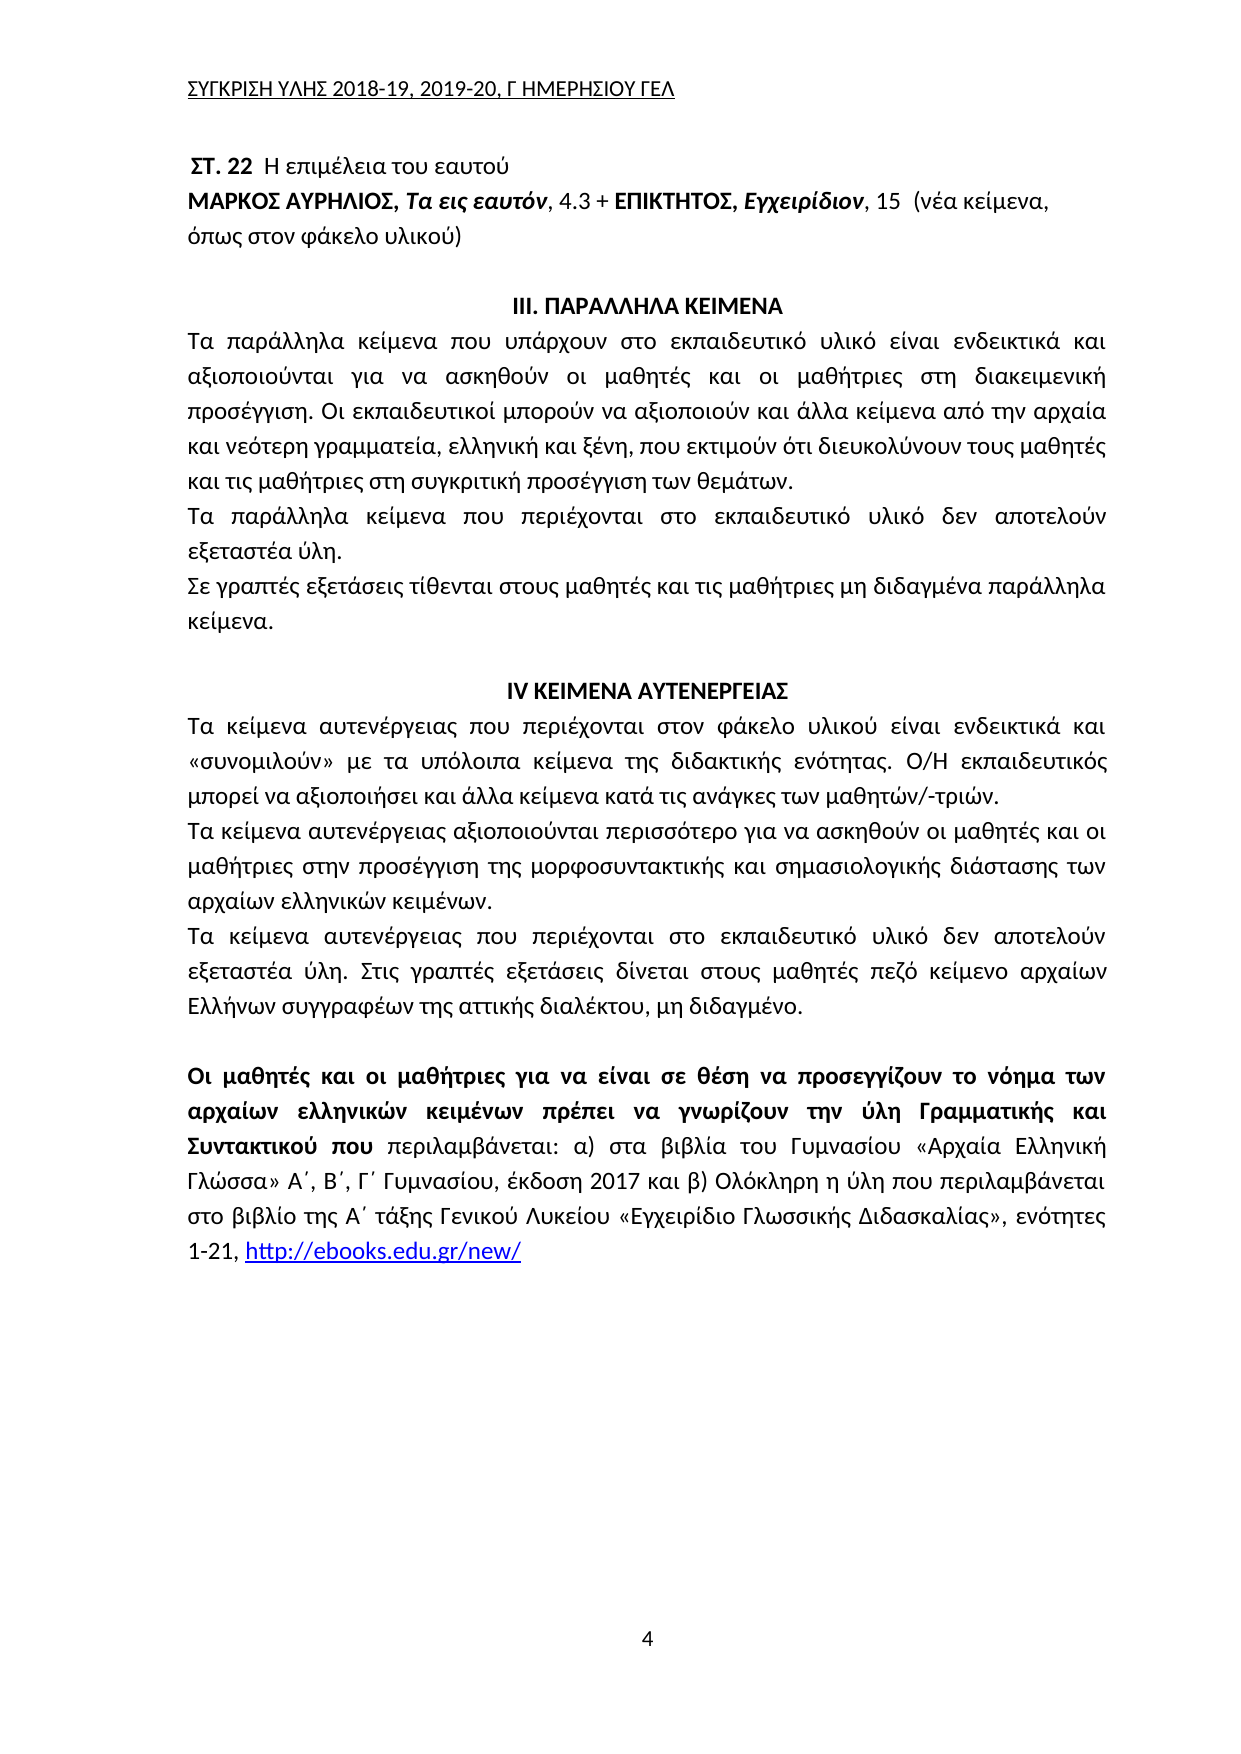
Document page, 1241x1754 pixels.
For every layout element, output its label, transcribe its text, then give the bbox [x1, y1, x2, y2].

text ΙΙΙ. ΠΑΡΑΛΛΗΛΑ ΚΕΙΜΕΝΑ [187, 290, 1107, 321]
text Τα παράλληλα κείμενα που υπάρχουν στο εκπαιδευτικό υλικό είναι ενδεικτικά και αξιοποιούνται για να ασκηθούν οι μαθητές και οι μαθήτριες στη διακειμενική προσέγγιση. Οι εκπαιδευτικοί μπορούν να αξιοποιούν και άλλα κείμενα από την αρχαία και νεότερη γραμματεία, ελληνική και ξένη, που εκτιμούν ότι διευκολύνουν τους μαθητές και τις μαθήτριες στη συγκριτική προσέγγιση των θεμάτων. [187, 325, 1107, 496]
text IV ΚΕΙΜΕΝΑ ΑΥΤΕΝΕΡΓΕΙΑΣ [187, 675, 1107, 706]
text Οι μαθητές και οι μαθήτριες για να είναι σε θέση να προσεγγίζουν το νόημα των αρχαίων ελληνικών κειμένων πρέπει να γνωρίζουν την ύλη Γραμματικής και Συντακτικού που περιλαμβάνεται: α) στα βιβλία του Γυμνασίου «Αρχαία Ελληνική Γλώσσα» Α΄, Β΄, Γ΄ Γυμνασίου, έκδοση 2017 και β) Ολόκληρη η ύλη που περιλαμβάνεται στο βιβλίο της Α΄ τάξης Γενικού Λυκείου «Εγχειρίδιο Γλωσσικής Διδασκαλίας», ενότητες 1-21, http://ebooks.edu.gr/new/ [187, 1060, 1107, 1266]
text Τα κείμενα αυτενέργειας που περιέχονται στον φάκελο υλικού είναι ενδεικτικά και «συνομιλούν» με τα υπόλοιπα κείμενα της διδακτικής ενότητας. Ο/Η εκπαιδευτικός μπορεί να αξιοποιήσει και άλλα κείμενα κατά τις ανάγκες των μαθητών/-τριών. [187, 710, 1107, 811]
text Τα κείμενα αυτενέργειας αξιοποιούνται περισσότερο για να ασκηθούν οι μαθητές και οι μαθήτριες στην προσέγγιση της μορφοσυντακτικής και σημασιολογικής διάστασης των αρχαίων ελληνικών κειμένων. [187, 815, 1107, 916]
text ΜΑΡΚΟΣ ΑΥΡΗΛΙΟΣ, Τα εις εαυτόν, 4.3 + ΕΠΙΚΤΗΤΟΣ, Εγχειρίδιον, 15 (νέα κείμενα, όπως στον φάκελο υλικού) [187, 185, 1107, 251]
text Τα παράλληλα κείμενα που περιέχονται στο εκπαιδευτικό υλικό δεν αποτελούν εξεταστέα ύλη. [187, 500, 1107, 566]
text Σε γραπτές εξετάσεις τίθενται στους μαθητές και τις μαθήτριες μη διδαγμένα παράλληλα κείμενα. [187, 570, 1107, 636]
text ΣΤ. 22 Η επιμέλεια του εαυτού [187, 150, 1107, 181]
text Τα κείμενα αυτενέργειας που περιέχονται στο εκπαιδευτικό υλικό δεν αποτελούν εξεταστέα ύλη. Στις γραπτές εξετάσεις δίνεται στους μαθητές πεζό κείμενο αρχαίων Ελλήνων συγγραφέων της αττικής διαλέκτου, μη διδαγμένο. [187, 920, 1107, 1021]
